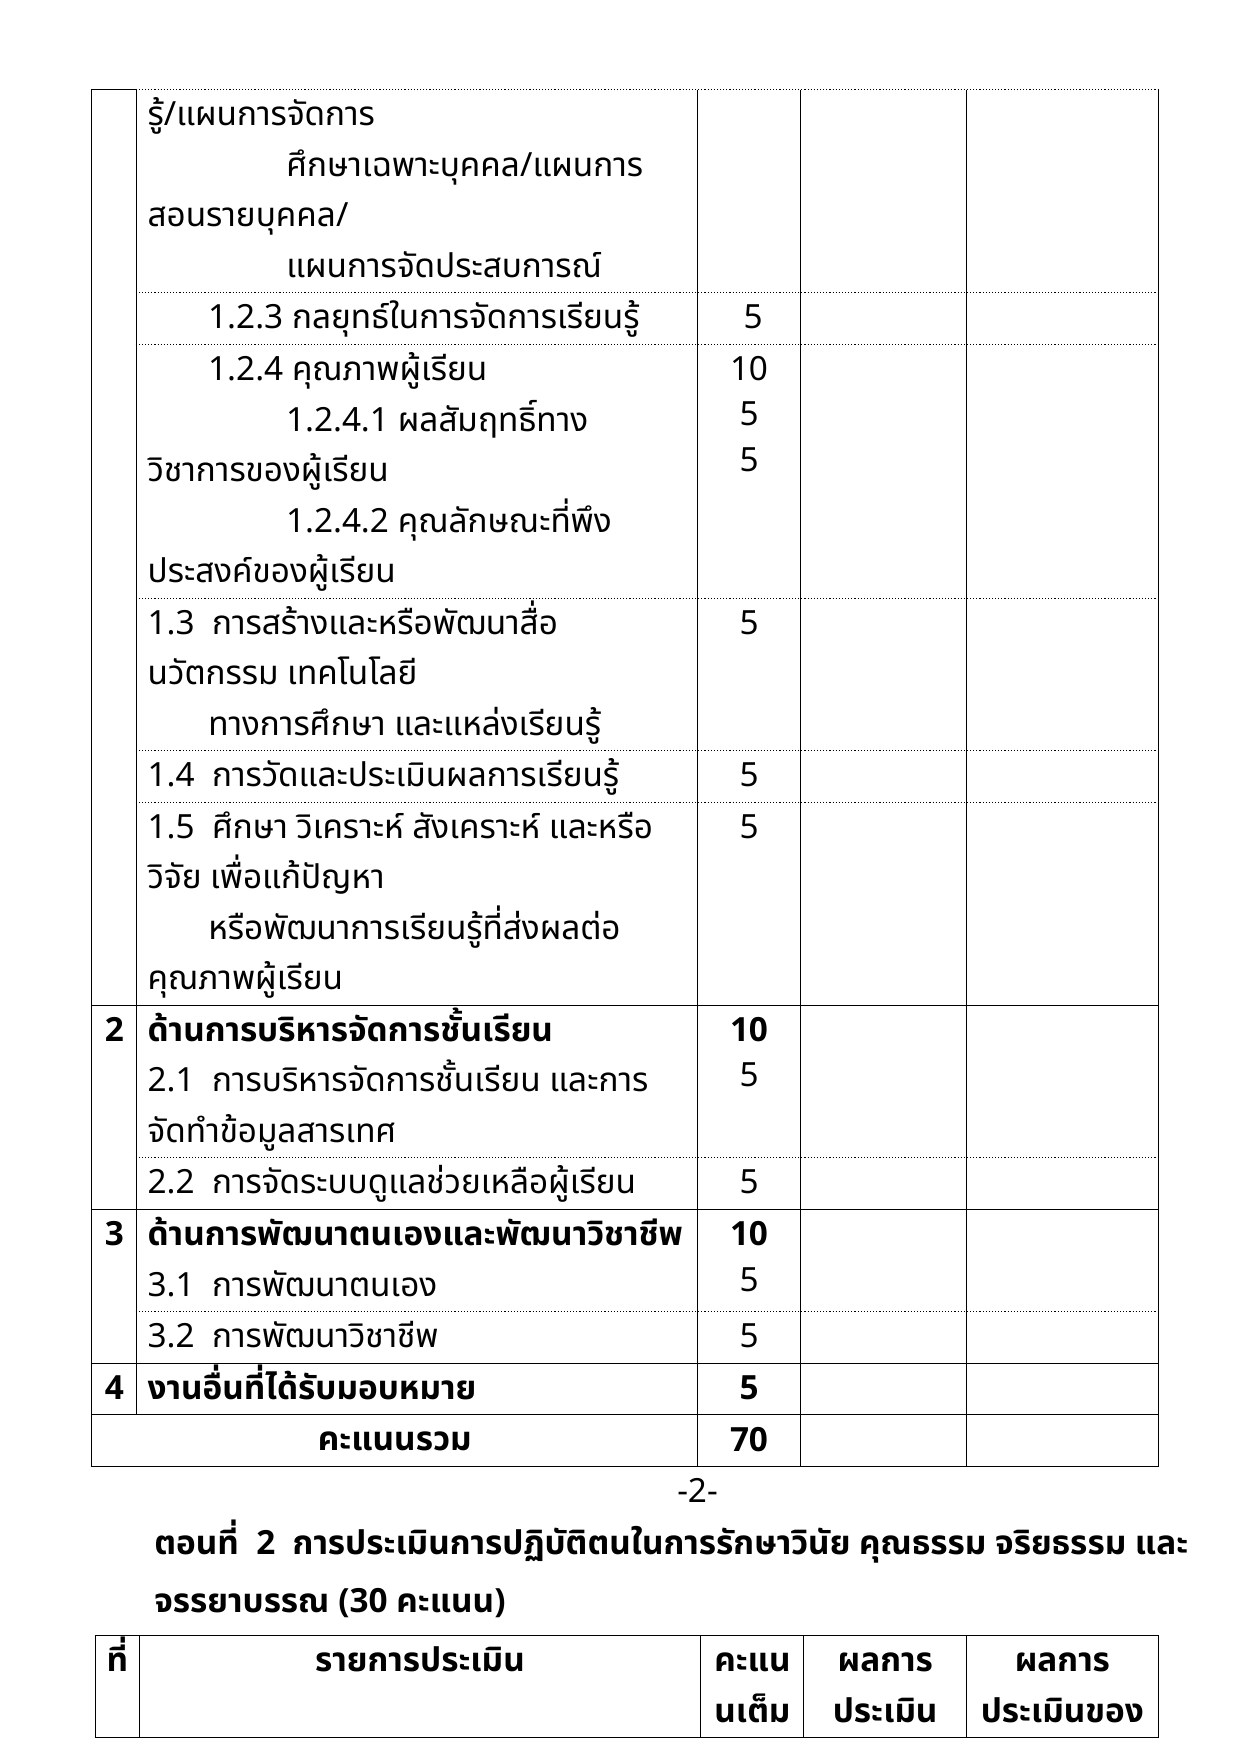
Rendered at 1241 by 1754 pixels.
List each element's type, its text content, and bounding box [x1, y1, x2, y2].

table_cell งานอื่นที่ได้รับมอบหมาย [137, 1364, 697, 1414]
table_cell 10 5 [698, 1210, 800, 1311]
table_header ที่ [96, 1636, 139, 1737]
table_cell [801, 1006, 966, 1157]
table_cell [801, 1210, 966, 1311]
table_cell คะแนนรวม [92, 1415, 697, 1466]
table_cell ด้านการพัฒนาตนเองและพัฒนาวิชาชีพ 3.1 การพัฒนาตนเอง [137, 1210, 697, 1311]
table_cell 5 [698, 1157, 800, 1209]
table_cell 3.2 การพัฒนาวิชาชีพ [137, 1311, 697, 1363]
table_cell [801, 802, 966, 1004]
text -2- [154, 1467, 1240, 1512]
table_cell [967, 802, 1158, 1004]
table_cell [801, 292, 966, 344]
table_cell [967, 89, 1158, 292]
table_cell 5 [698, 598, 800, 750]
table_cell [801, 750, 966, 802]
table_cell 10 5 [698, 1006, 800, 1157]
table_cell 1.5 ศึกษา วิเคราะห์ สังเคราะห์ และหรือวิจัย เพื่อแก้ปัญหา หรือพัฒนาการเรียนรู้ที่ส่งผลต่อคุณภาพผู้เรียน [137, 802, 697, 1004]
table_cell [137, 89, 697, 292]
table_cell 5 [698, 802, 800, 1004]
table_cell [801, 1364, 966, 1414]
table_cell 10 5 5 [698, 344, 800, 597]
table_cell 1.2.3 กลยุทธ์ในการจัดการเรียนรู้ [137, 292, 697, 344]
table_cell [967, 598, 1158, 750]
table_cell 5 [698, 750, 800, 802]
table_cell 3 [92, 1210, 136, 1363]
table_header ผลการประเมินตนเอง [804, 1636, 966, 1737]
table_cell 5 [698, 1364, 800, 1414]
table_cell [967, 750, 1158, 802]
table_cell 1.4 การวัดและประเมินผลการเรียนรู้ [137, 750, 697, 802]
table_cell [801, 1311, 966, 1363]
table_cell [967, 1157, 1158, 1209]
table_cell [801, 89, 966, 292]
table_cell 2 [92, 1006, 136, 1209]
table_cell [967, 344, 1158, 597]
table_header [967, 1636, 1158, 1737]
table_cell 5 [698, 292, 800, 344]
table_cell 5 [698, 1311, 800, 1363]
table_cell [967, 292, 1158, 344]
table_cell [801, 598, 966, 750]
table_cell [801, 1157, 966, 1209]
table_cell 1.3 การสร้างและหรือพัฒนาสื่อ นวัตกรรม เทคโนโลยี ทางการศึกษา และแหล่งเรียนรู้ [137, 598, 697, 750]
table_cell [801, 344, 966, 597]
table_cell 2.2 การจัดระบบดูแลช่วยเหลือผู้เรียน [137, 1157, 697, 1209]
table_cell ด้านการบริหารจัดการชั้นเรียน 2.1 การบริหารจัดการชั้นเรียน และการจัดทำข้อมูลสารเทศ [137, 1006, 697, 1157]
table_cell [967, 1415, 1158, 1466]
table_cell 4 [92, 1364, 136, 1414]
table_cell [801, 1415, 966, 1466]
table_cell [967, 1210, 1158, 1311]
text ตอนที่ 2 การประเมินการปฏิบัติตนในการรักษาวินัย คุณธรรม จริยธรรม และจรรยาบรรณ (30 คะแนน) [154, 1519, 1240, 1628]
table_cell 5 [698, 89, 800, 292]
table_header รายการประเมิน [140, 1636, 700, 1737]
table_cell 1.2.4 คุณภาพผู้เรียน 1.2.4.1 ผลสัมฤทธิ์ทางวิชาการของผู้เรียน 1.2.4.2 คุณลักษณะที่พึงประสงค์ของผู้เรียน [137, 344, 697, 597]
table_cell [967, 1006, 1158, 1157]
table_header คะแนนเต็ม [701, 1636, 803, 1737]
table_cell [967, 1364, 1158, 1414]
table_cell [967, 1311, 1158, 1363]
table_cell 70 [698, 1415, 800, 1466]
